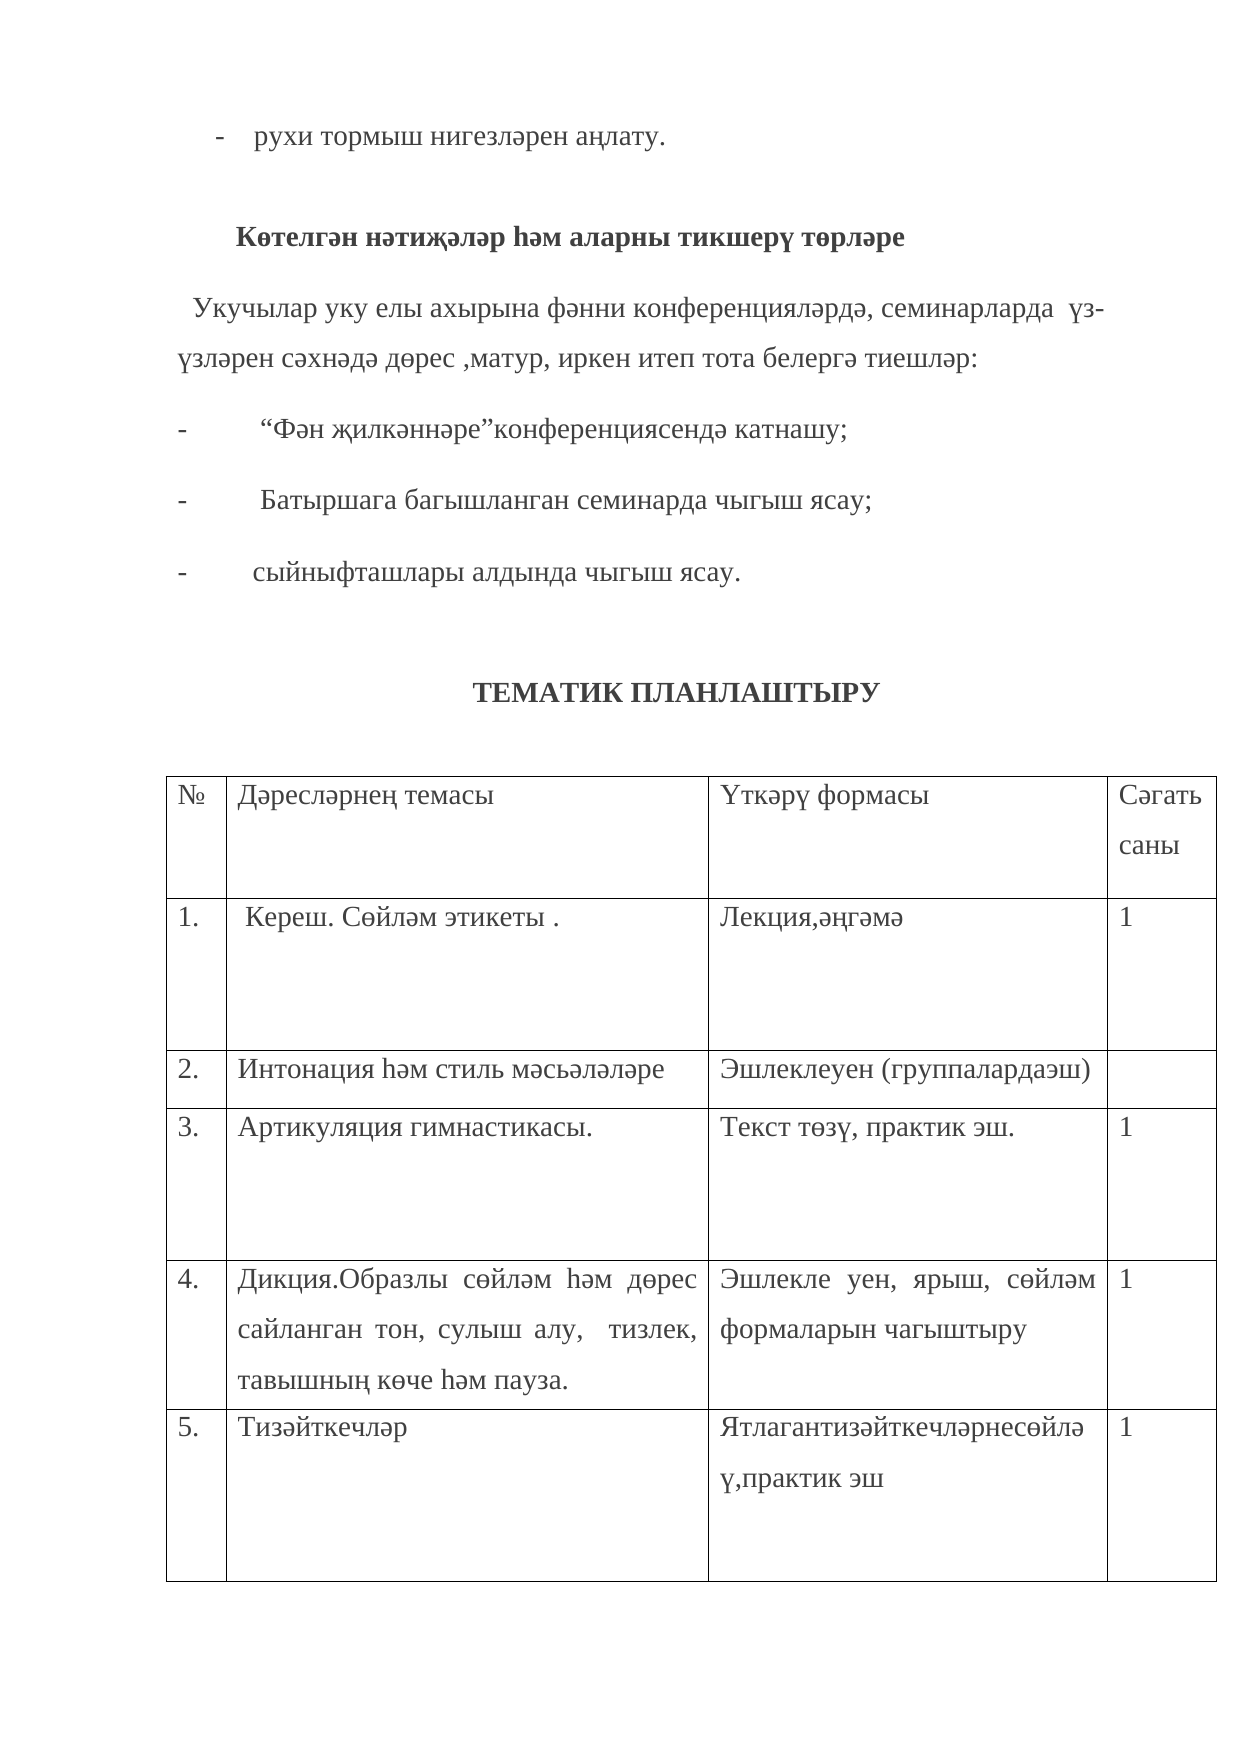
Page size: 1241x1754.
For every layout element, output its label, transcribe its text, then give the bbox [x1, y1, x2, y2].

table_cell Текст төзү, практик эш. [709, 1109, 1107, 1260]
table_cell 5. [167, 1410, 226, 1581]
table_header Үткәрү формасы [709, 777, 1107, 898]
table_cell Лекция,әңгәмә [709, 899, 1107, 1050]
table_cell [1108, 1051, 1216, 1108]
text Көтелгән нәтиҗәләр һәм аларны тикшерү төрләре [177, 219, 1152, 252]
table_header Сәгать саны [1108, 777, 1216, 898]
list рухи тормыш нигезләрен аңлату. [215, 118, 1152, 152]
text Укучылар уку елы ахырына фәнни конференцияләрдә, семинарларда үз-үзләрен сәхнәдә дөрес ,матур, иркен итеп тота белергә тиешләр: [177, 290, 1152, 374]
table_cell Артикуляция гимнастикасы. [227, 1109, 708, 1260]
text - сыйныфташлары алдында чыгыш ясау. [177, 554, 1152, 587]
table_cell 3. [167, 1109, 226, 1260]
table_cell 1 [1108, 1261, 1216, 1408]
table_cell 1 [1108, 899, 1216, 1050]
table_cell 4. [167, 1261, 226, 1408]
table_cell Эшлекле уен, ярыш, сөйләм формаларын чагыштыру [709, 1261, 1107, 1408]
table_cell Ятлагантизәйткечләрнесөйләү,практик эш [709, 1410, 1107, 1581]
table_cell Эшлеклеуен (группалардаэш) [709, 1051, 1107, 1108]
text - Батыршага багышланган семинарда чыгыш ясау; [177, 482, 1152, 516]
table_cell 2. [167, 1051, 226, 1108]
table_cell 1. [167, 899, 226, 1050]
table_header № [167, 777, 226, 898]
table_header Дәресләрнең темасы [227, 777, 708, 898]
table_cell Интонация һәм стиль мәсьәләләре [227, 1051, 708, 1108]
table_cell Тизәйткечләр [227, 1410, 708, 1581]
text - “Фән җилкәннәре”конференциясендә катнашу; [177, 411, 1152, 445]
table_cell 1 [1108, 1109, 1216, 1260]
table_cell Кереш. Сөйләм этикеты . [227, 899, 708, 1050]
table_cell Дикция.Образлы сөйләм һәм дөрес сайланган тон, сулыш алу, тизлек, тавышның көче һәм пауза. [227, 1261, 708, 1408]
table_cell 1 [1108, 1410, 1216, 1581]
text ТЕМАТИК ПЛАНЛАШТЫРУ [398, 675, 1152, 709]
